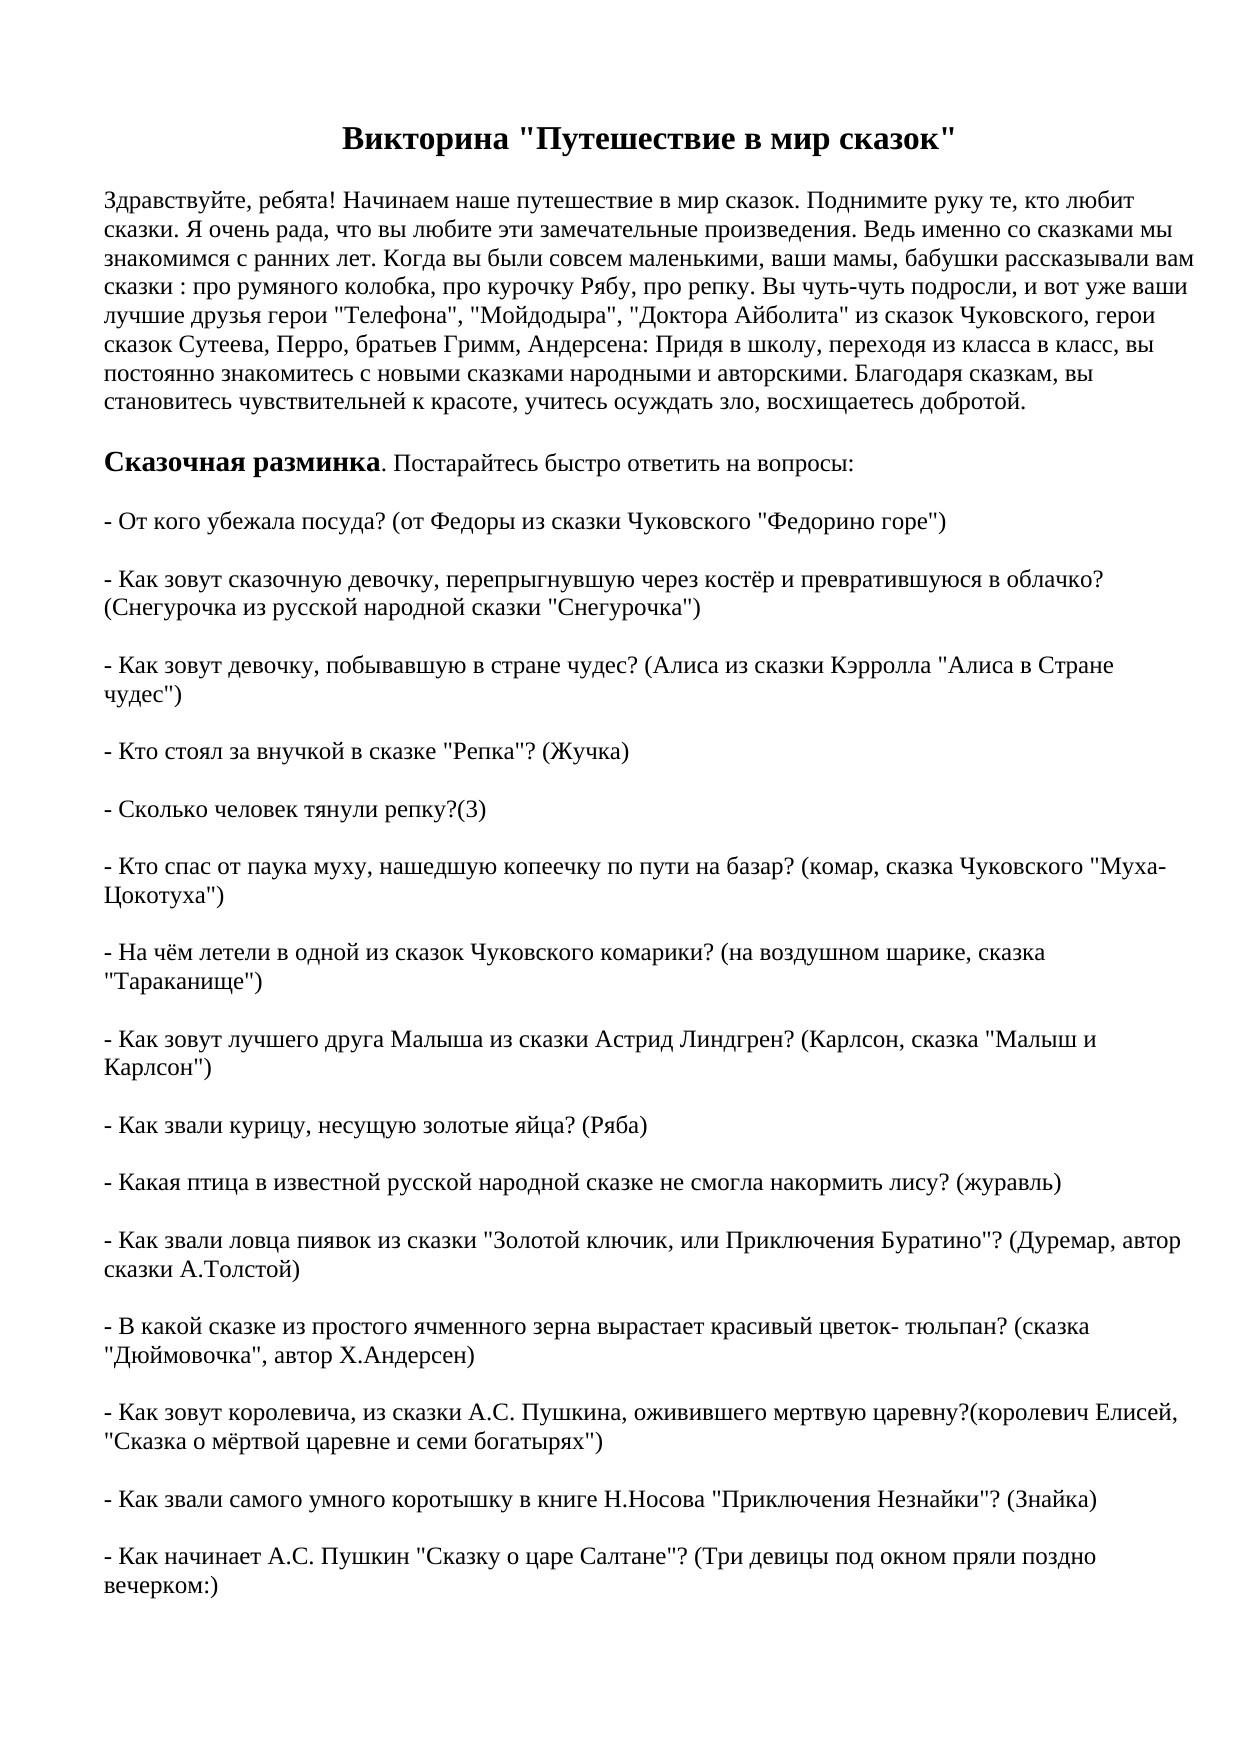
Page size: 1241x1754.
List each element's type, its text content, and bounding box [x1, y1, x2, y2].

text - Как зовут девочку, побывавшую в стране чудес? (Алиса из сказки Кэрролла "Алиса в Стране чудес") [103, 650, 1196, 707]
text - Как зовут королевича, из сказки А.С. Пушкина, оживившего мертвую царевну?(королевич Елисей, "Сказка о мёртвой царевне и семи богатырях") [103, 1397, 1196, 1455]
text - От кого убежала посуда? (от Федоры из сказки Чуковского "Федорино горе") [103, 506, 1196, 535]
text - Как звали самого умного коротышку в книге Н.Носова "Приключения Незнайки"? (Знайка) [103, 1484, 1196, 1512]
text - Как зовут лучшего друга Малыша из сказки Астрид Линдгрен? (Карлсон, сказка "Малыш и Карлсон") [103, 1024, 1196, 1081]
text - В какой сказке из простого ячменного зерна вырастает красивый цветок- тюльпан? (сказка "Дюймовочка", автор Х.Андерсен) [103, 1311, 1196, 1369]
text - Кто стоял за внучкой в сказке "Репка"? (Жучка) [103, 736, 1196, 765]
text - Какая птица в известной русской народной сказке не смогла накормить лису? (журавль) [103, 1167, 1196, 1196]
text Сказочная разминка. Постарайтесь быстро ответить на вопросы: [103, 444, 1196, 477]
text - Как зовут сказочную девочку, перепрыгнувшую через костёр и превратившуюся в облачко? (Снегурочка из русской народной сказки "Снегурочка") [103, 564, 1196, 621]
text - Как начинает А.С. Пушкин "Сказку о царе Салтане"? (Три девицы под окном пряли поздно вечерком:) [103, 1541, 1196, 1599]
text - Кто спас от паука муху, нашедшую копеечку по пути на базар? (комар, сказка Чуковского "Муха- Цокотуха") [103, 851, 1196, 909]
text Здравствуйте, ребята! Начинаем наше путешествие в мир сказок. Поднимите руку те, кто любит сказки. Я очень рада, что вы любите эти замечательные произведения. Ведь именно со сказками мы знакомимся с ранних лет. Когда вы были совсем маленькими, ваши мамы, бабушки рассказывали вам сказки : про румяного колобка, про курочку Рябу, про репку. Вы чуть-чуть подросли, и вот уже ваши лучшие друзья герои "Телефона", "Мойдодыра", "Доктора Айболита" из сказок Чуковского, герои сказок Сутеева, Перро, братьев Гримм, Андерсена: Придя в школу, переходя из класса в класс, вы постоянно знакомитесь с новыми сказками народными и авторскими. Благодаря сказкам, вы становитесь чувствительней к красоте, учитесь осуждать зло, восхищаетесь добротой. [103, 185, 1196, 415]
text - Как звали курицу, несущую золотые яйца? (Ряба) [103, 1110, 1196, 1139]
text - На чём летели в одной из сказок Чуковского комарики? (на воздушном шарике, сказка "Тараканище") [103, 937, 1196, 995]
text - Как звали ловца пиявок из сказки "Золотой ключик, или Приключения Буратино"? (Дуремар, автор сказки А.Толстой) [103, 1225, 1196, 1282]
text - Сколько человек тянули репку?(3) [103, 794, 1196, 822]
text Викторина "Путешествие в мир сказок" [103, 118, 1196, 156]
